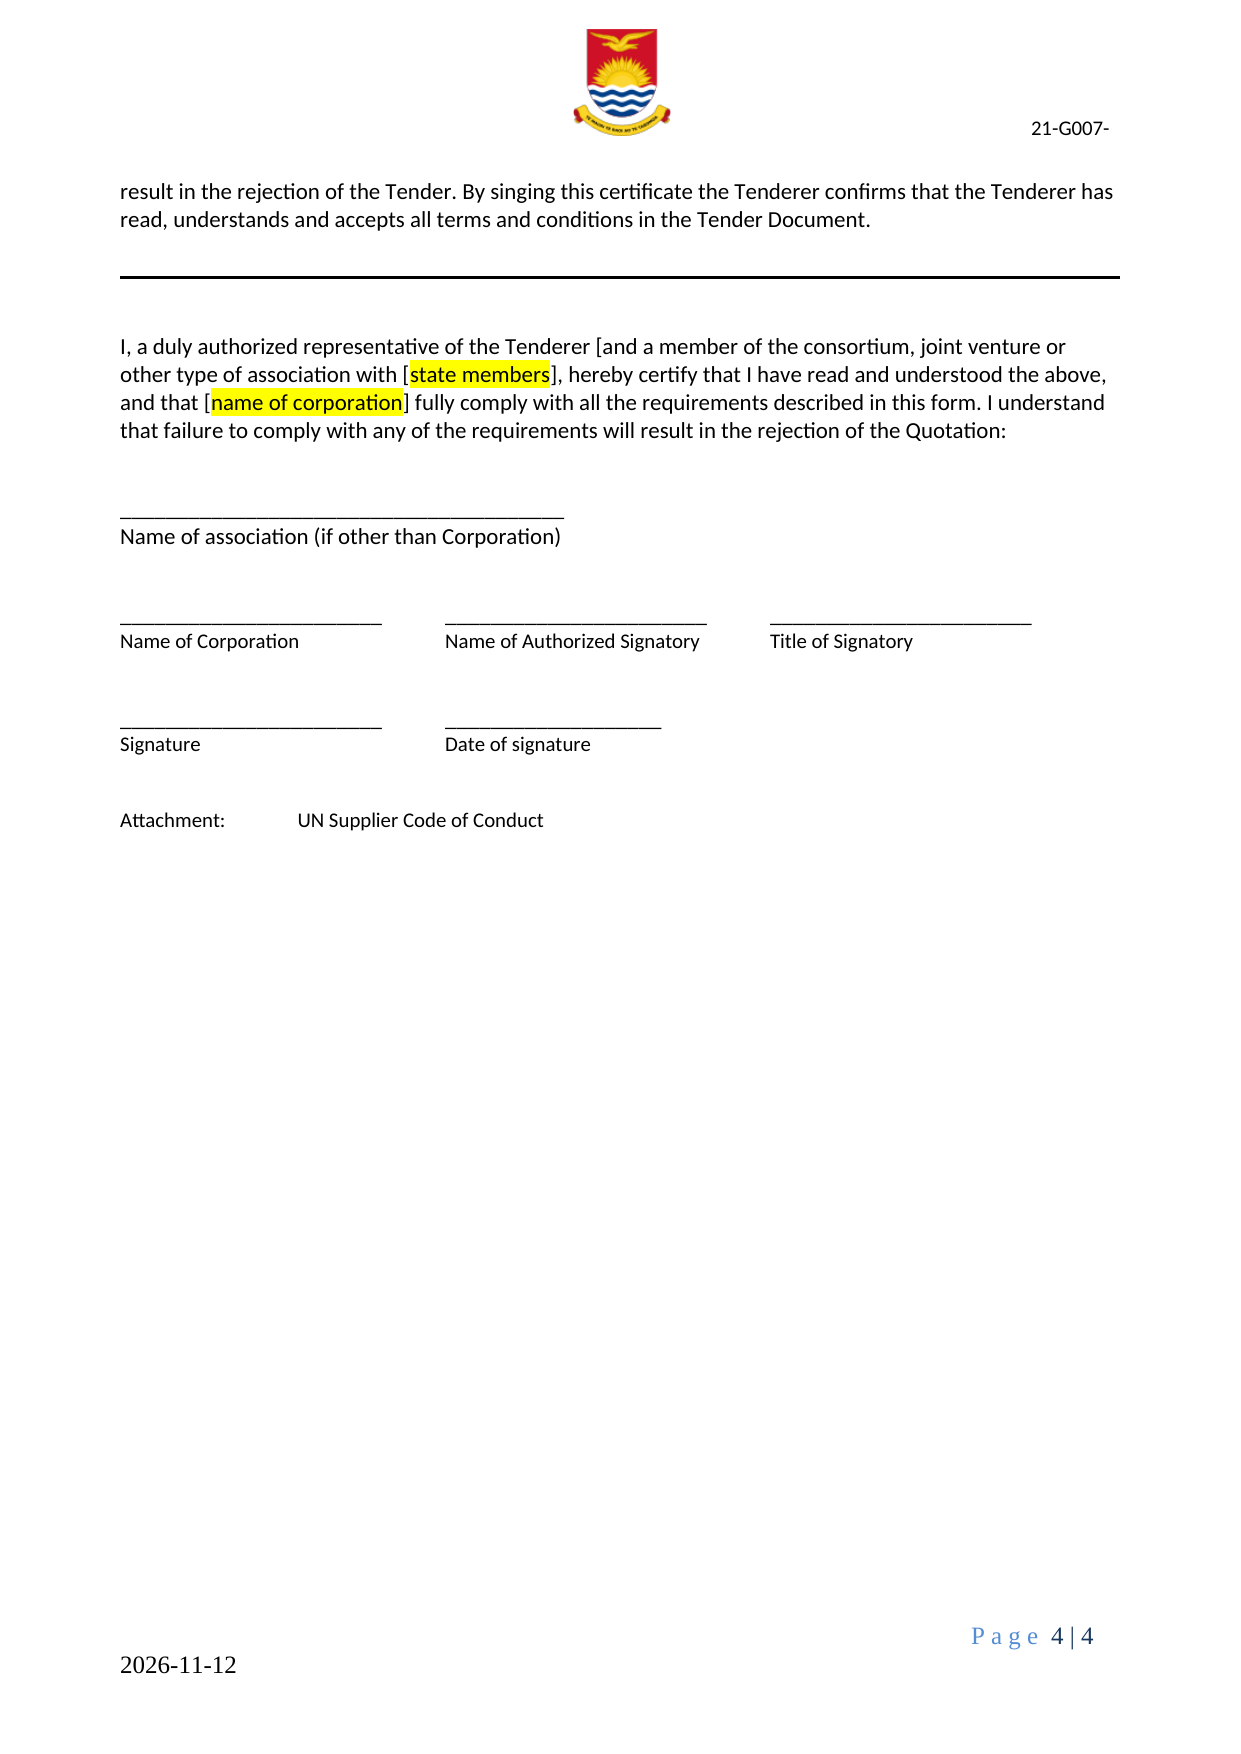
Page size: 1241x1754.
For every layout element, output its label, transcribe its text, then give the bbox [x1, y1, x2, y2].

text I, a duly authorized representative of the Tenderer [and a member of the consortium, joint venture or other type of association with [state members], hereby certify that I have read and understood the above, and that [name of corporation] fully comply with all the requirements described in this form. I understand that failure to comply with any of the requirements will result in the rejection of the Quotation: [120, 332, 1120, 444]
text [120, 177, 1120, 233]
text _______________________ ___________________ Signature Date of signature [120, 704, 1120, 757]
text _______________________________________ Name of association (if other than Corporation) [120, 494, 1120, 550]
text Attachment: UN Supplier Code of Conduct [120, 807, 1120, 832]
picture [573, 29, 671, 136]
text _______________________ _______________________ _______________________ Name of Corporation Name of Authorized Signatory Title of Signatory [120, 600, 1120, 654]
